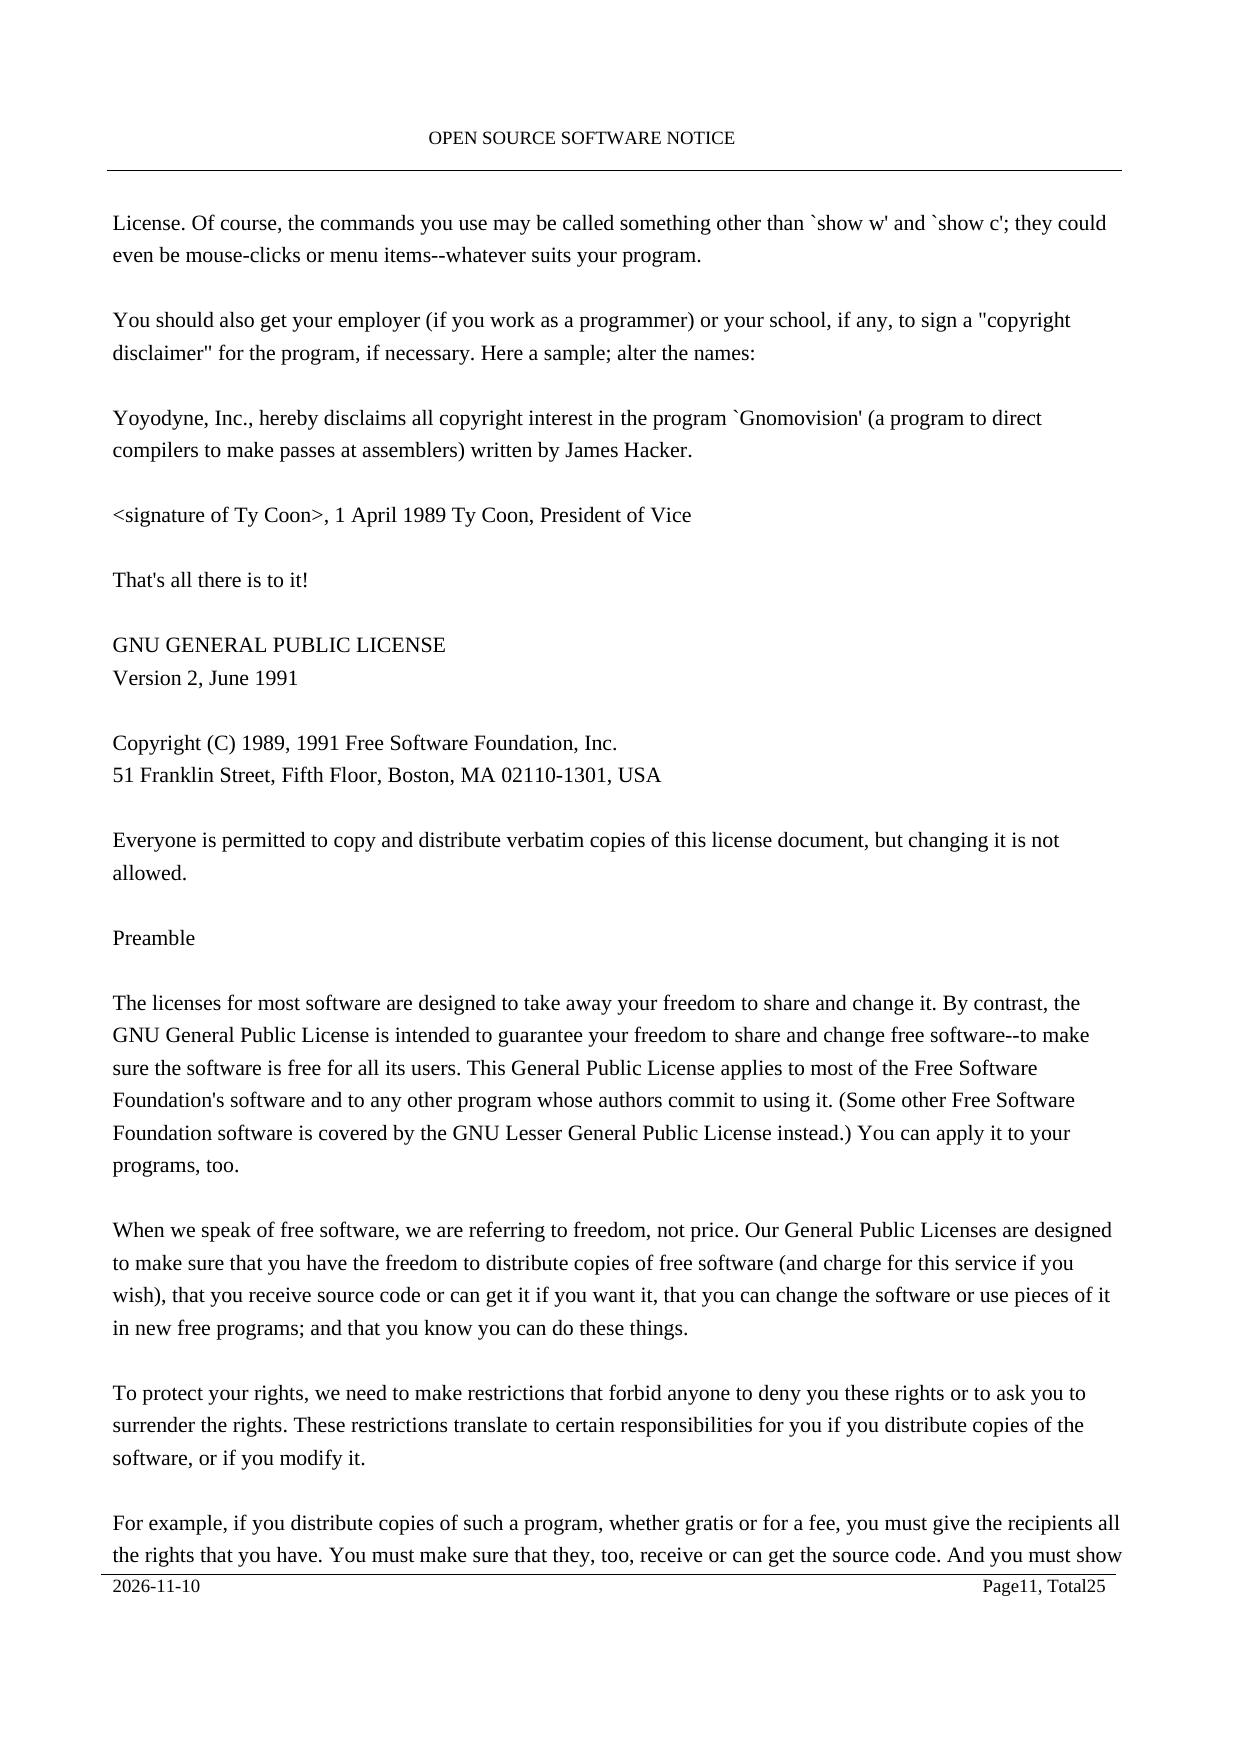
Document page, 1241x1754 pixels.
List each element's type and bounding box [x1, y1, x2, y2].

text [112, 206, 1128, 1571]
